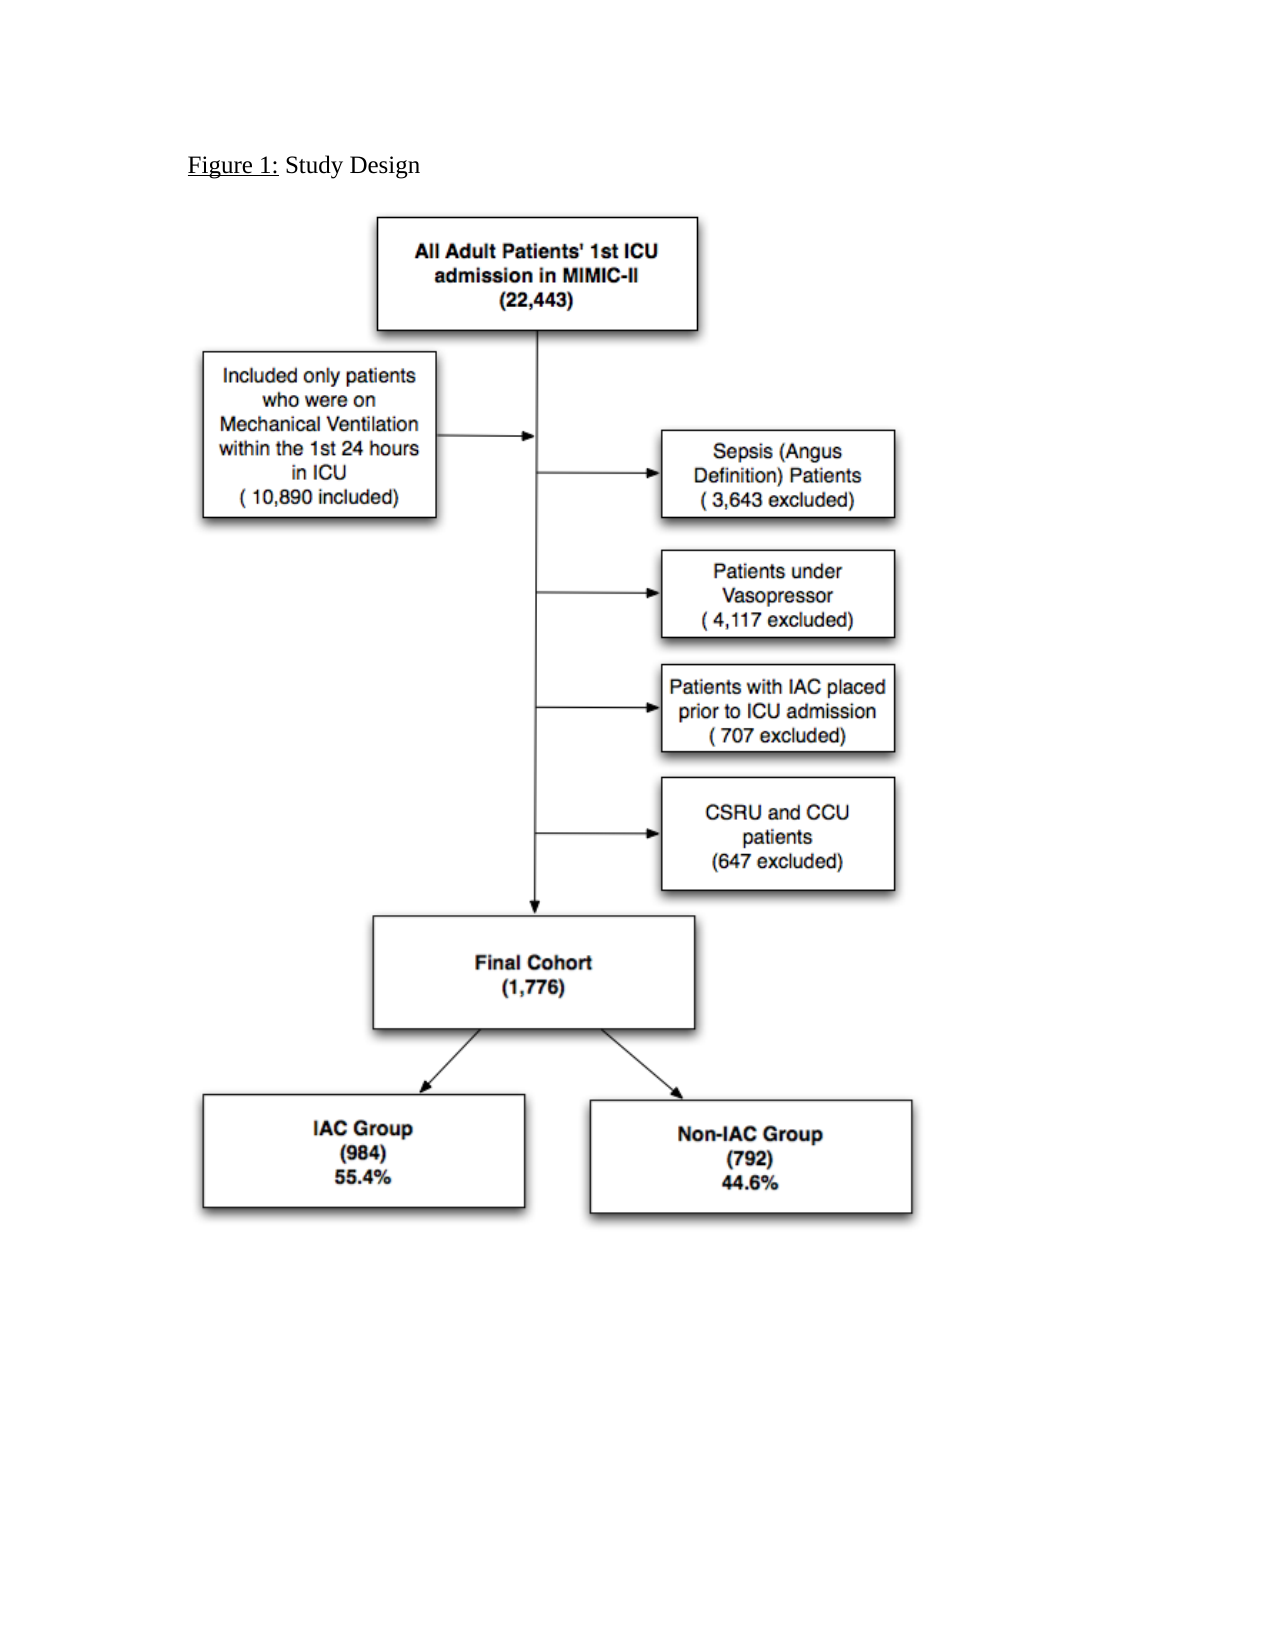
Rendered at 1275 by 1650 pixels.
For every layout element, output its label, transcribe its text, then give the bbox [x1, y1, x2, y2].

text Figure 1: Study Design [187, 150, 1087, 179]
picture [187, 207, 927, 1234]
